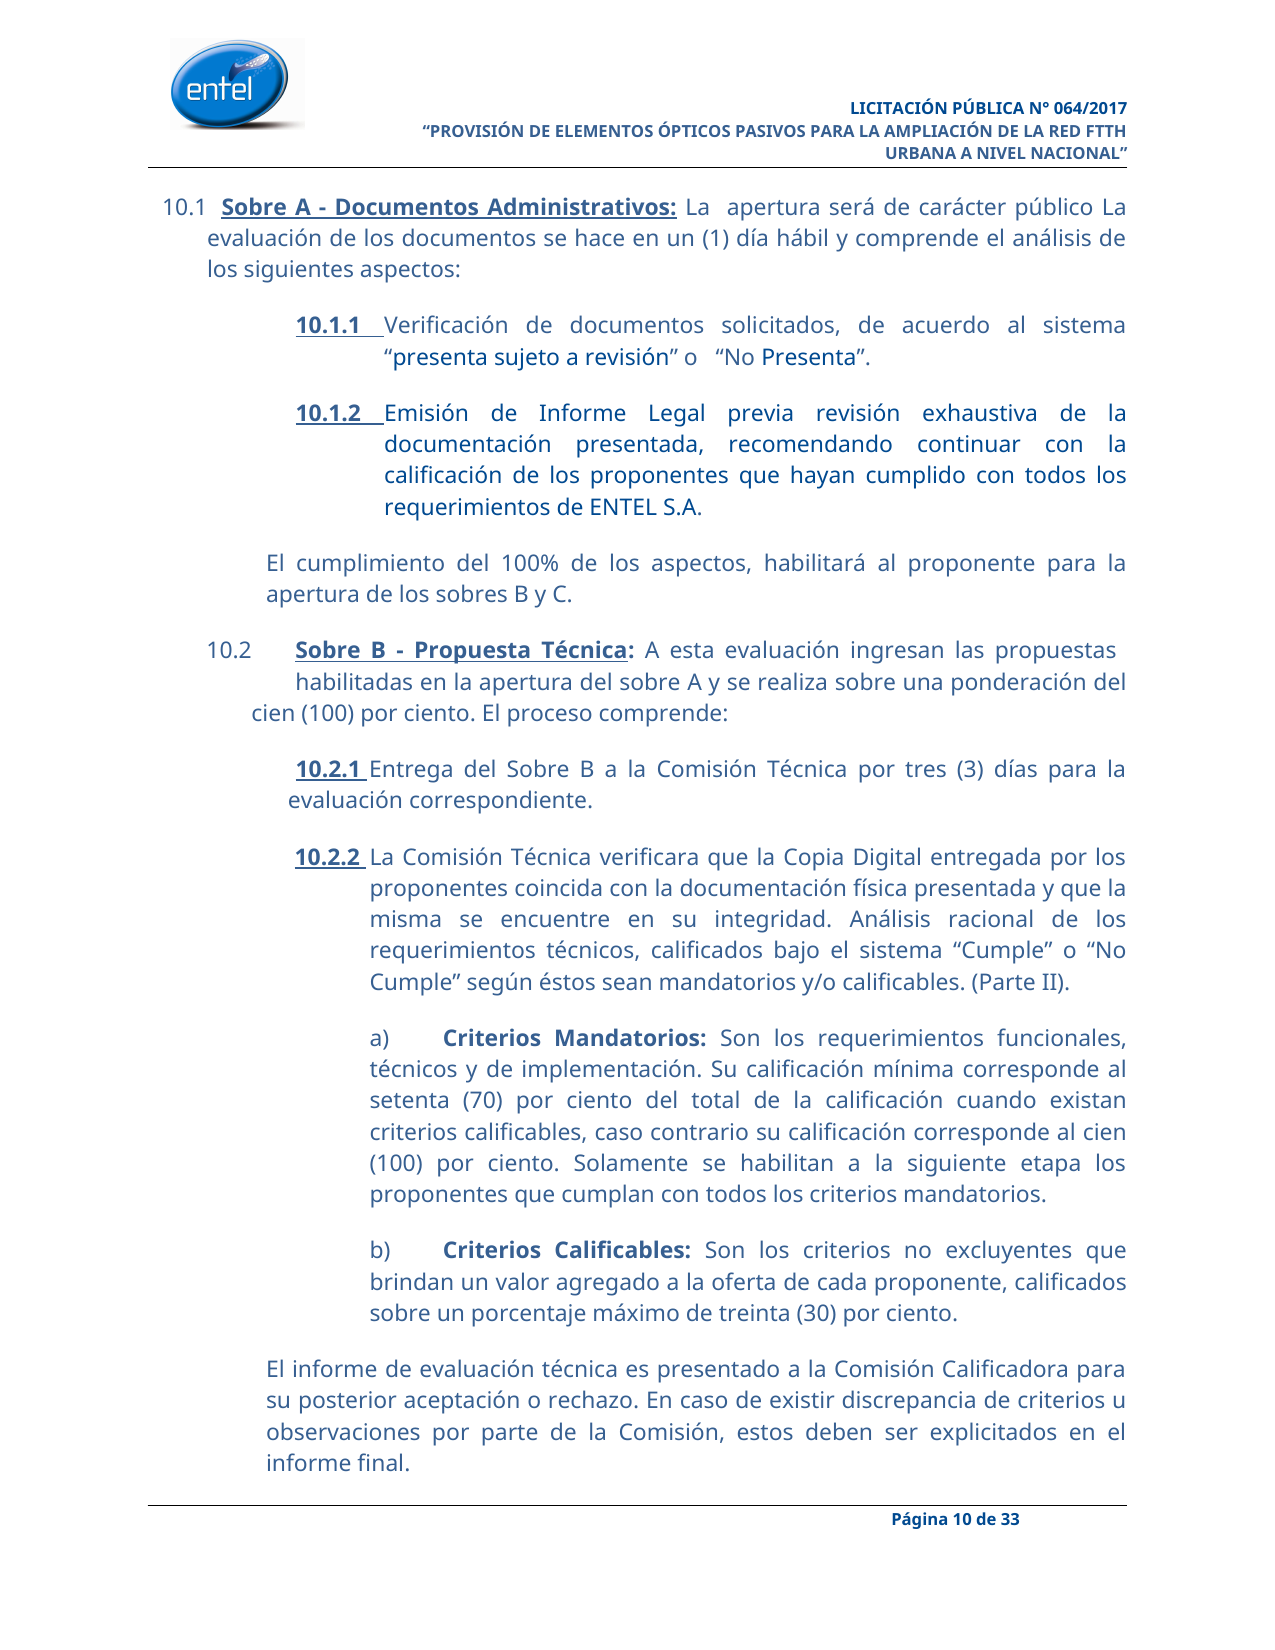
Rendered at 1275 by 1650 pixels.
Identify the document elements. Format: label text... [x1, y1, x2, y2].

list Verificación de documentos solicitados, de acuerdo al sistema “presenta sujeto a revisión” o “No Presenta”. [295, 309, 1127, 372]
list Emisión de Informe Legal previa revisión exhaustiva de la documentación presentada, recomendando continuar con la calificación de los proponentes que hayan cumplido con todos los requerimientos de ENTEL S.A. [295, 397, 1127, 522]
list Entrega del Sobre B a la Comisión Técnica por tres (3) días para la evaluación correspondiente. [288, 753, 1127, 816]
list Sobre B - Propuesta Técnica: A esta evaluación ingresan las propuestas habilitadas en la apertura del sobre A y se realiza sobre una ponderación del cien (100) por ciento. El proceso comprende: [206, 634, 1127, 728]
list Sobre A - Documentos Administrativos: La apertura será de carácter público La evaluación de los documentos se hace en un (1) día hábil y comprende el análisis de los siguientes aspectos: [162, 191, 1127, 284]
list Criterios Mandatorios: Son los requerimientos funcionales, técnicos y de implementación. Su calificación mínima corresponde al setenta (70) por ciento del total de la calificación cuando existan criterios calificables, caso contrario su calificación corresponde al cien (100) por ciento. Solamente se habilitan a la siguiente etapa los proponentes que cumplan con todos los criterios mandatorios. [369, 1022, 1127, 1209]
list Criterios Calificables: Son los criterios no excluyentes que brindan un valor agregado a la oferta de cada proponente, calificados sobre un porcentaje máximo de treinta (30) por ciento. [369, 1234, 1127, 1328]
picture [170, 38, 305, 130]
list La Comisión Técnica verificara que la Copia Digital entregada por los proponentes coincida con la documentación física presentada y que la misma se encuentre en su integridad. Análisis racional de los requerimientos técnicos, calificados bajo el sistema “Cumple” o “No Cumple” según éstos sean mandatorios y/o calificables. (Parte II). [294, 841, 1127, 997]
text El informe de evaluación técnica es presentado a la Comisión Calificadora para su posterior aceptación o rechazo. En caso de existir discrepancia de criterios u observaciones por parte de la Comisión, estos deben ser explicitados en el informe final. [266, 1353, 1127, 1478]
text El cumplimiento del 100% de los aspectos, habilitará al proponente para la apertura de los sobres B y C. [266, 547, 1127, 609]
